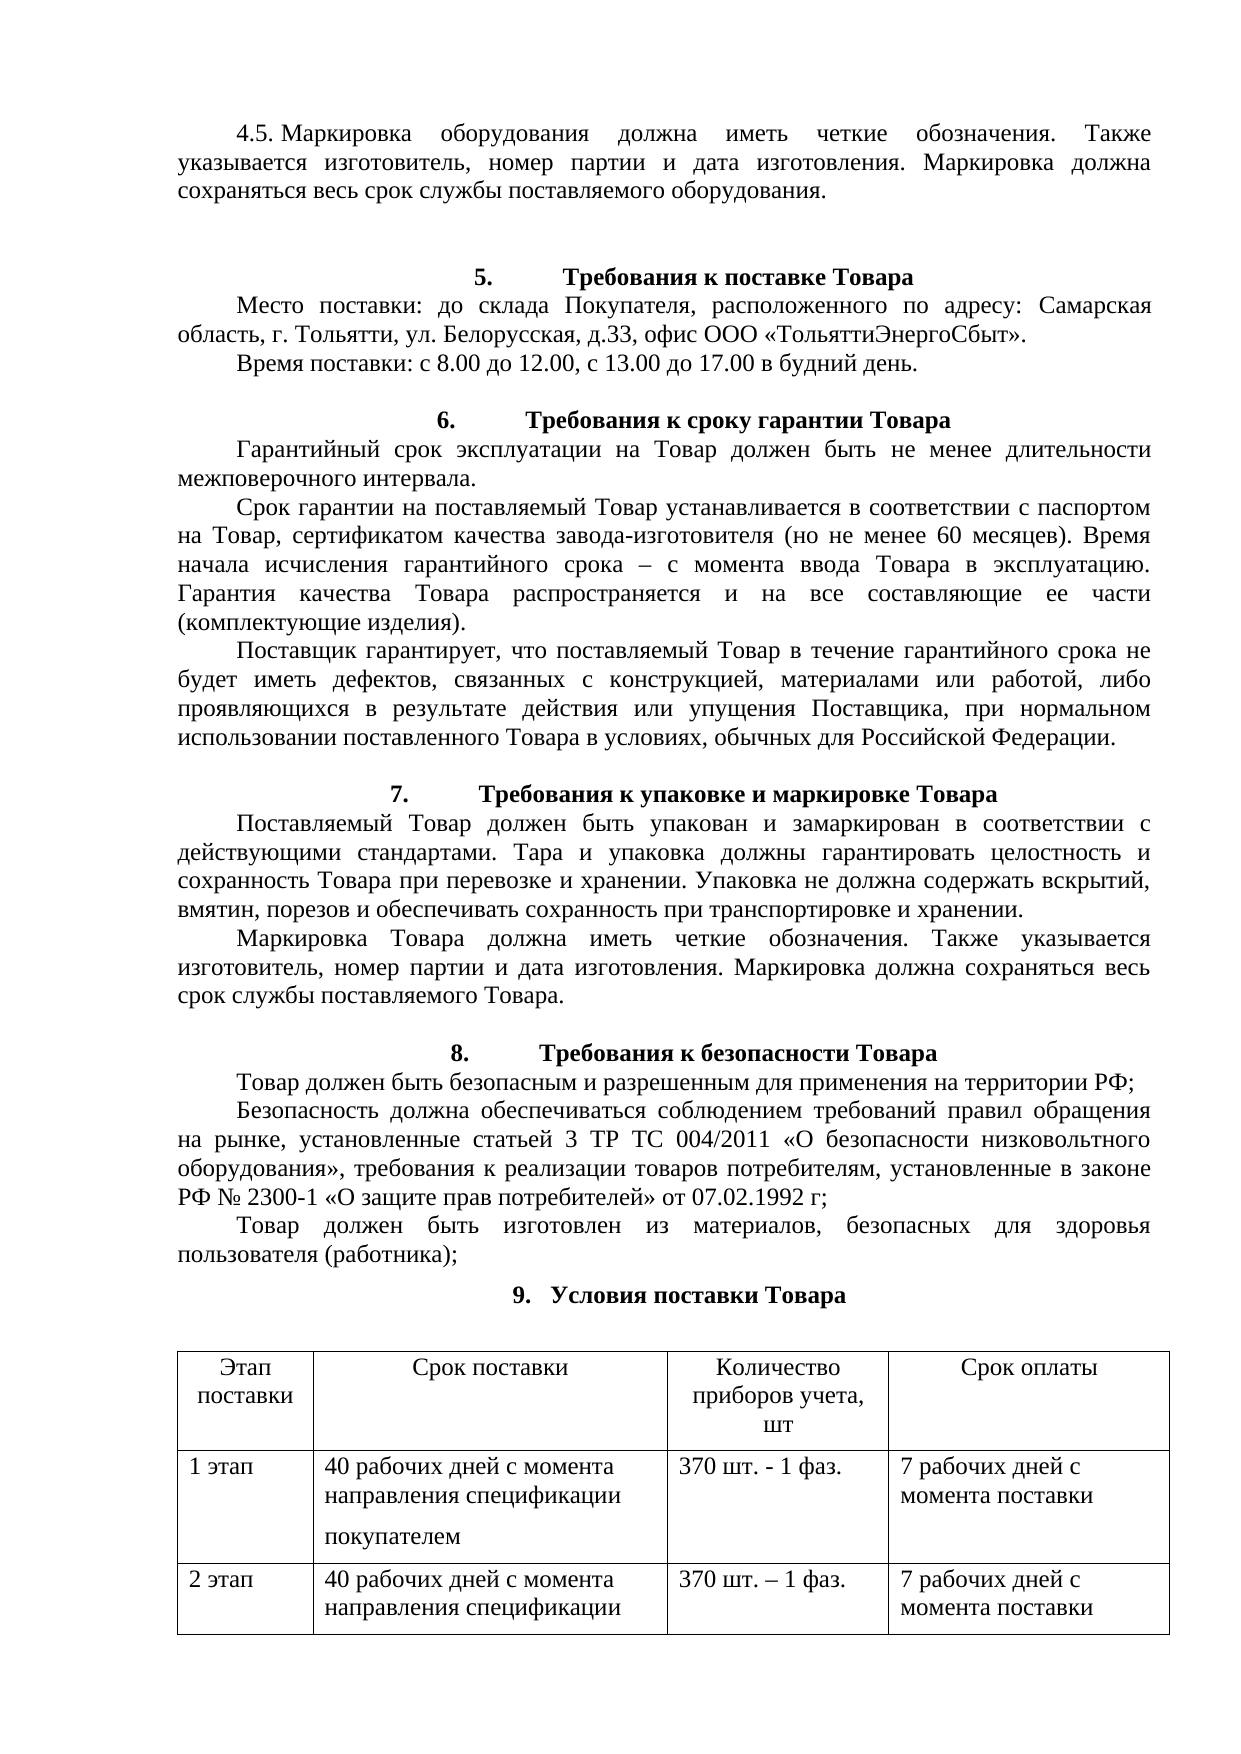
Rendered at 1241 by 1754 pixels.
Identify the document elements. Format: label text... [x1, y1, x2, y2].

list Требования к безопасности Товара [177, 1038, 1152, 1067]
list Требования к сроку гарантии Товара [177, 406, 1152, 434]
text Безопасность должна обеспечиваться соблюдением требований правил обращения на рынке, установленные статьей 3 ТР ТС 004/2011 «О безопасности низковольтного оборудования», требования к реализации товаров потребителям, установленные в законе РФ № 2300-1 «О защите прав потребителей» от 07.02.1992 г; [177, 1096, 1152, 1211]
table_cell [314, 1451, 667, 1563]
text Маркировка Товара должна иметь четкие обозначения. Также указывается изготовитель, номер партии и дата изготовления. Маркировка должна сохраняться весь срок службы поставляемого Товара. [177, 923, 1152, 1009]
list Маркировка оборудования должна иметь четкие обозначения. Также указывается изготовитель, номер партии и дата изготовления. Маркировка должна сохраняться весь срок службы поставляемого оборудования. [177, 118, 1152, 204]
text Поставляемый Товар должен быть упакован и замаркирован в соответствии с действующими стандартами. Тара и упаковка должны гарантировать целостность и сохранность Товара при перевозке и хранении. Упаковка не должна содержать вскрытий, вмятин, порезов и обеспечивать сохранность при транспортировке и хранении. [177, 808, 1152, 923]
text Поставщик гарантирует, что поставляемый Товар в течение гарантийного срока не будет иметь дефектов, связанных с конструкцией, материалами или работой, либо проявляющихся в результате действия или упущения Поставщика, при нормальном использовании поставленного Товара в условиях, обычных для Российской Федерации. [177, 636, 1152, 751]
list Требования к упаковке и маркировке Товара [177, 779, 1152, 808]
table_cell 370 шт. – 1 фаз. [668, 1564, 888, 1634]
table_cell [889, 1564, 1169, 1634]
table_cell 2 этап [178, 1564, 313, 1634]
table_cell 370 шт. - 1 фаз. [668, 1451, 888, 1563]
text Гарантийный срок эксплуатации на Товар должен быть не менее длительности межповерочного интервала. [177, 434, 1152, 492]
table_header Этап поставки [178, 1352, 313, 1450]
table_cell 1 этап [178, 1451, 313, 1563]
table_header Количество приборов учета, шт [668, 1352, 888, 1450]
text Срок гарантии на поставляемый Товар устанавливается в соответствии с паспортом на Товар, сертификатом качества завода-изготовителя (но не менее 60 месяцев). Время начала исчисления гарантийного срока – с момента ввода Товара в эксплуатацию. Гарантия качества Товара распространяется и на все составляющие ее части (комплектующие изделия). [177, 492, 1152, 636]
text Место поставки: до склада Покупателя, расположенного по адресу: Самарская область, г. Тольятти, ул. Белорусская, д.33, офис ООО «ТольяттиЭнергоСбыт». [177, 291, 1152, 348]
text Товар должен быть изготовлен из материалов, безопасных для здоровья пользователя (работника); [177, 1211, 1152, 1268]
text Товар должен быть безопасным и разрешенным для применения на территории РФ; [177, 1067, 1152, 1096]
text Время поставки: с 8.00 до 12.00, с 13.00 до 17.00 в будний день. [177, 348, 1152, 377]
table_header Срок оплаты [889, 1352, 1169, 1450]
table_cell 7 рабочих дней с момента поставки [889, 1451, 1169, 1563]
list Требования к поставке Товара [177, 262, 1152, 291]
list Условия поставки Товара [207, 1281, 1152, 1309]
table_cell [314, 1564, 667, 1634]
table_header Срок поставки [314, 1352, 667, 1450]
